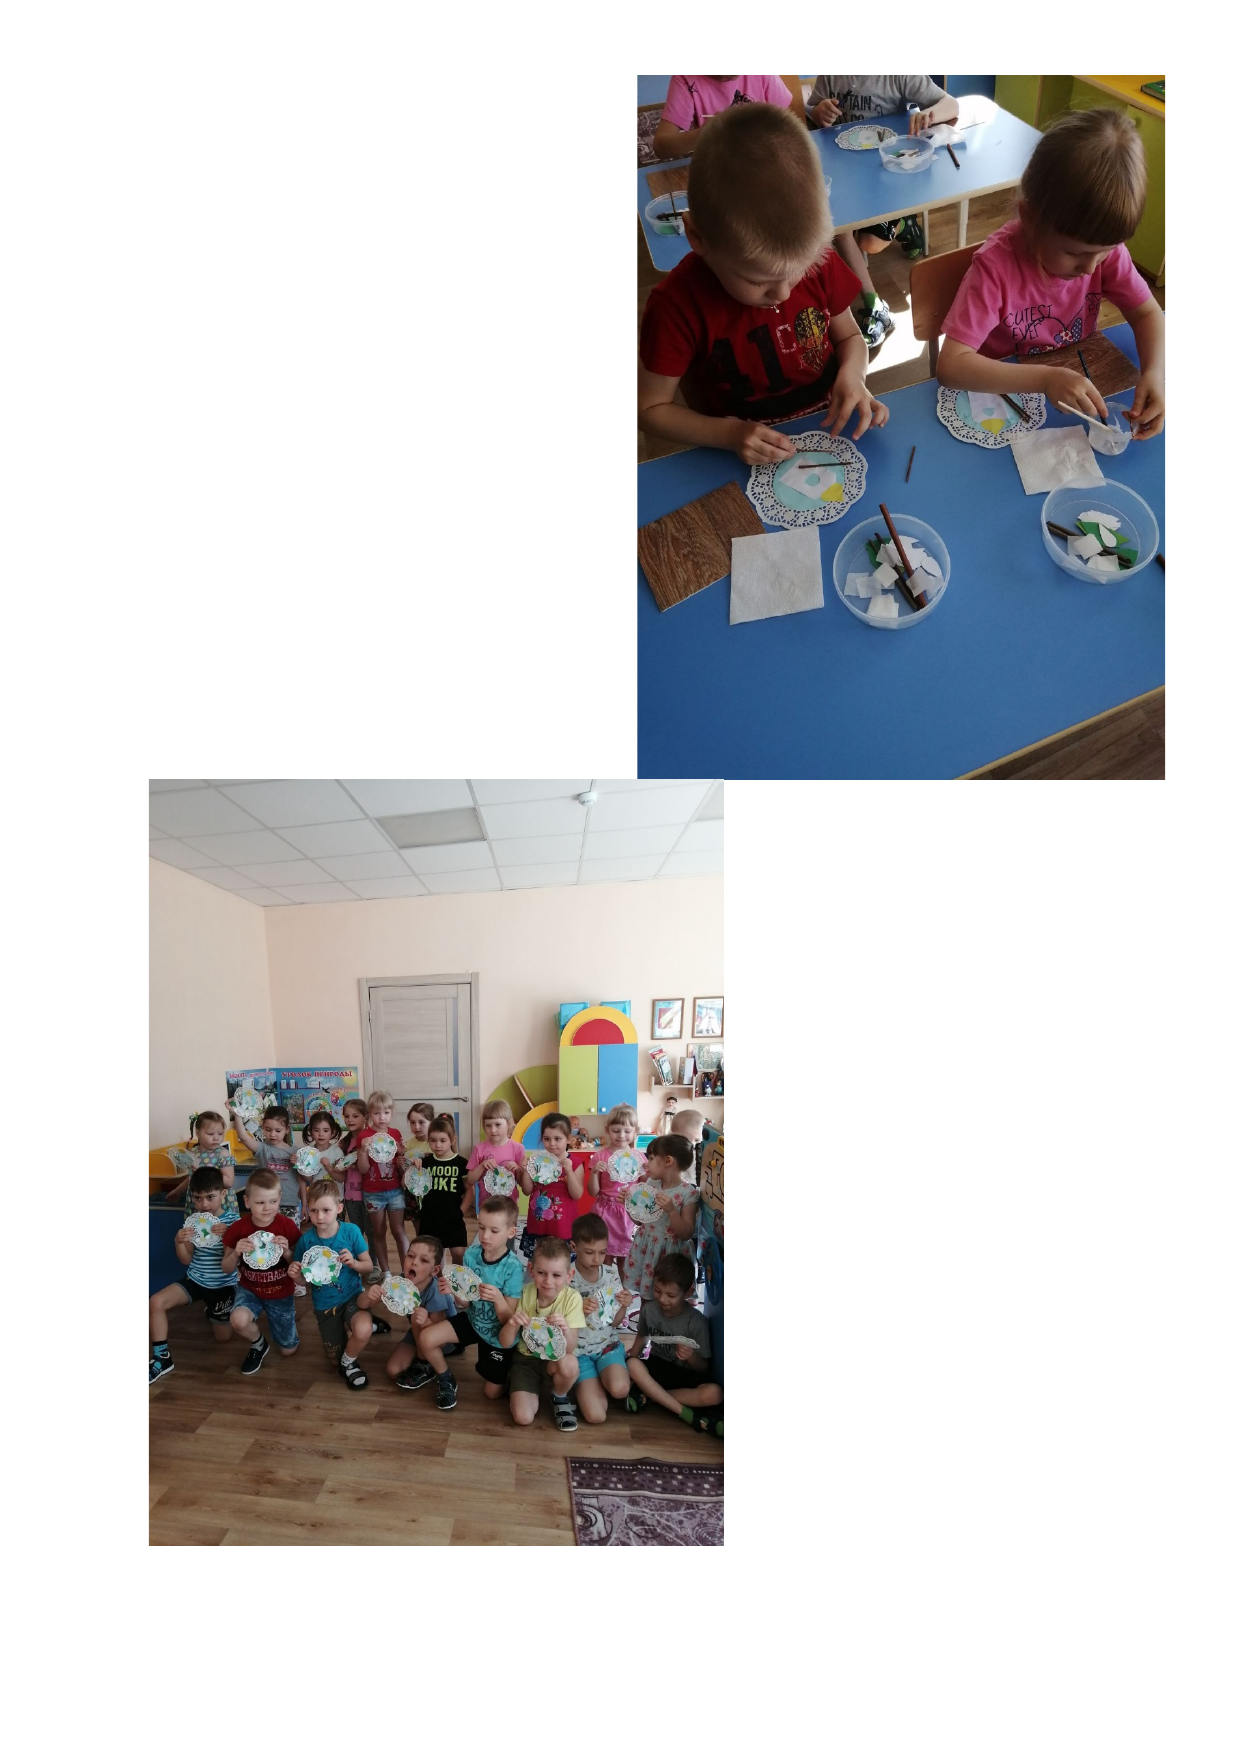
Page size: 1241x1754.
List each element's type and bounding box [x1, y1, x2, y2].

picture [148, 75, 1166, 1546]
